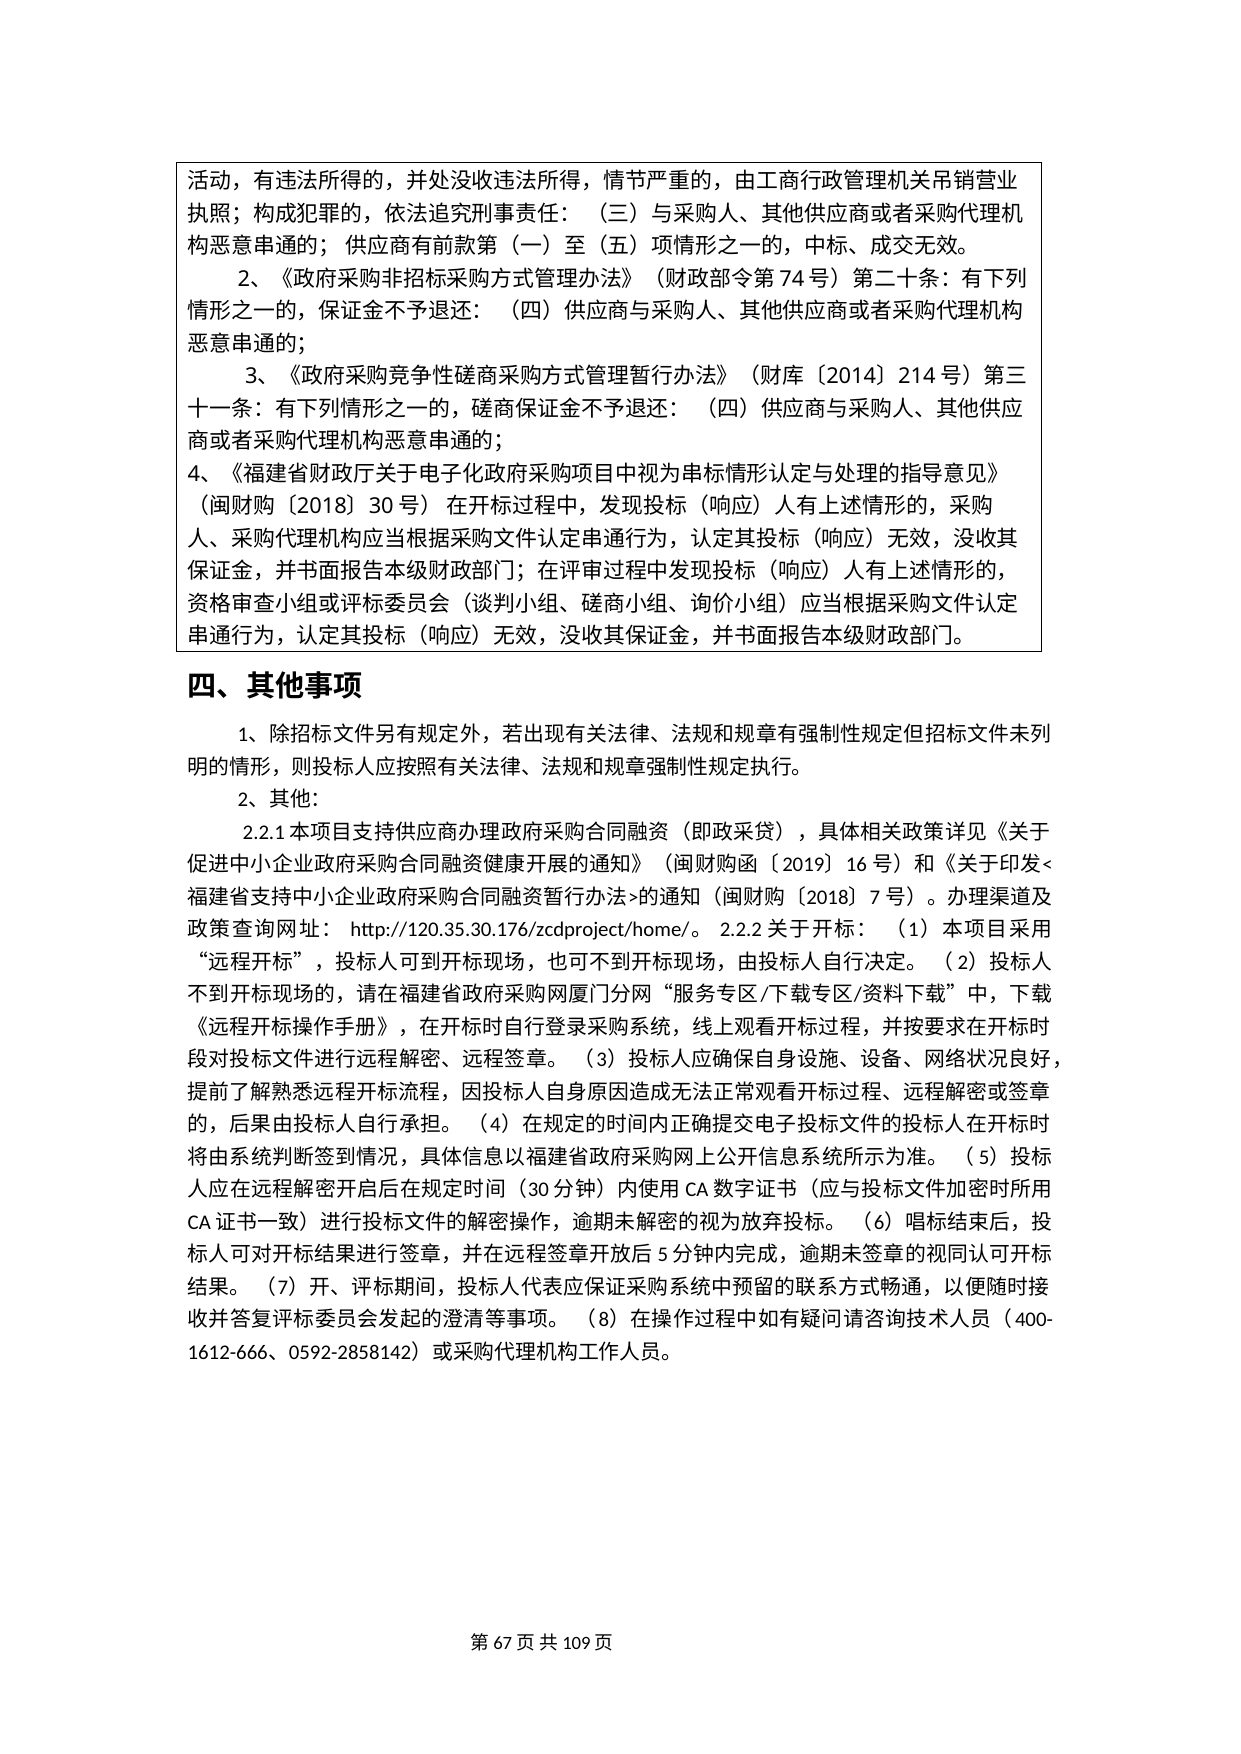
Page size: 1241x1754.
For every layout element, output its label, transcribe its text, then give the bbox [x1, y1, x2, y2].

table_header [177, 163, 1041, 651]
text 1、除招标文件另有规定外，若出现有关法律、法规和规章有强制性规定但招标文件未列明的情形，则投标人应按照有关法律、法规和规章强制性规定执行。 [187, 717, 1053, 782]
text 四、其他事项 [187, 652, 1053, 717]
text 2.2.1本项目支持供应商办理政府采购合同融资（即政采贷），具体相关政策详见《关于促进中小企业政府采购合同融资健康开展的通知》（闽财购函〔2019〕16 号）和《关于印发<福建省支持中小企业政府采购合同融资暂行办法>的通知（闽财购〔2018〕7 号）。办理渠道及政策查询网址： http://120.35.30.176/zcdproject/home/。 2.2.2关于开标： （1）本项目采用“远程开标”，投标人可到开标现场，也可不到开标现场，由投标人自行决定。 （2）投标人不到开标现场的，请在福建省政府采购网厦门分网“服务专区/下载专区/资料下载”中，下载《远程开标操作手册》，在开标时自行登录采购系统，线上观看开标过程，并按要求在开标时段对投标文件进行远程解密、远程签章。 （3）投标人应确保自身设施、设备、网络状况良好，提前了解熟悉远程开标流程，因投标人自身原因造成无法正常观看开标过程、远程解密或签章的，后果由投标人自行承担。 （4）在规定的时间内正确提交电子投标文件的投标人在开标时将由系统判断签到情况，具体信息以福建省政府采购网上公开信息系统所示为准。 （5）投标人应在远程解密开启后在规定时间（30分钟）内使用CA数字证书（应与投标文件加密时所用CA证书一致）进行投标文件的解密操作，逾期未解密的视为放弃投标。 （6）唱标结束后，投标人可对开标结果进行签章，并在远程签章开放后5分钟内完成，逾期未签章的视同认可开标结果。 （7）开、评标期间，投标人代表应保证采购系统中预留的联系方式畅通，以便随时接收并答复评标委员会发起的澄清等事项。 （8）在操作过程中如有疑问请咨询技术人员（400-1612-666、0592-2858142）或采购代理机构工作人员。 [187, 814, 1053, 1367]
text 2、其他： [187, 782, 1053, 814]
